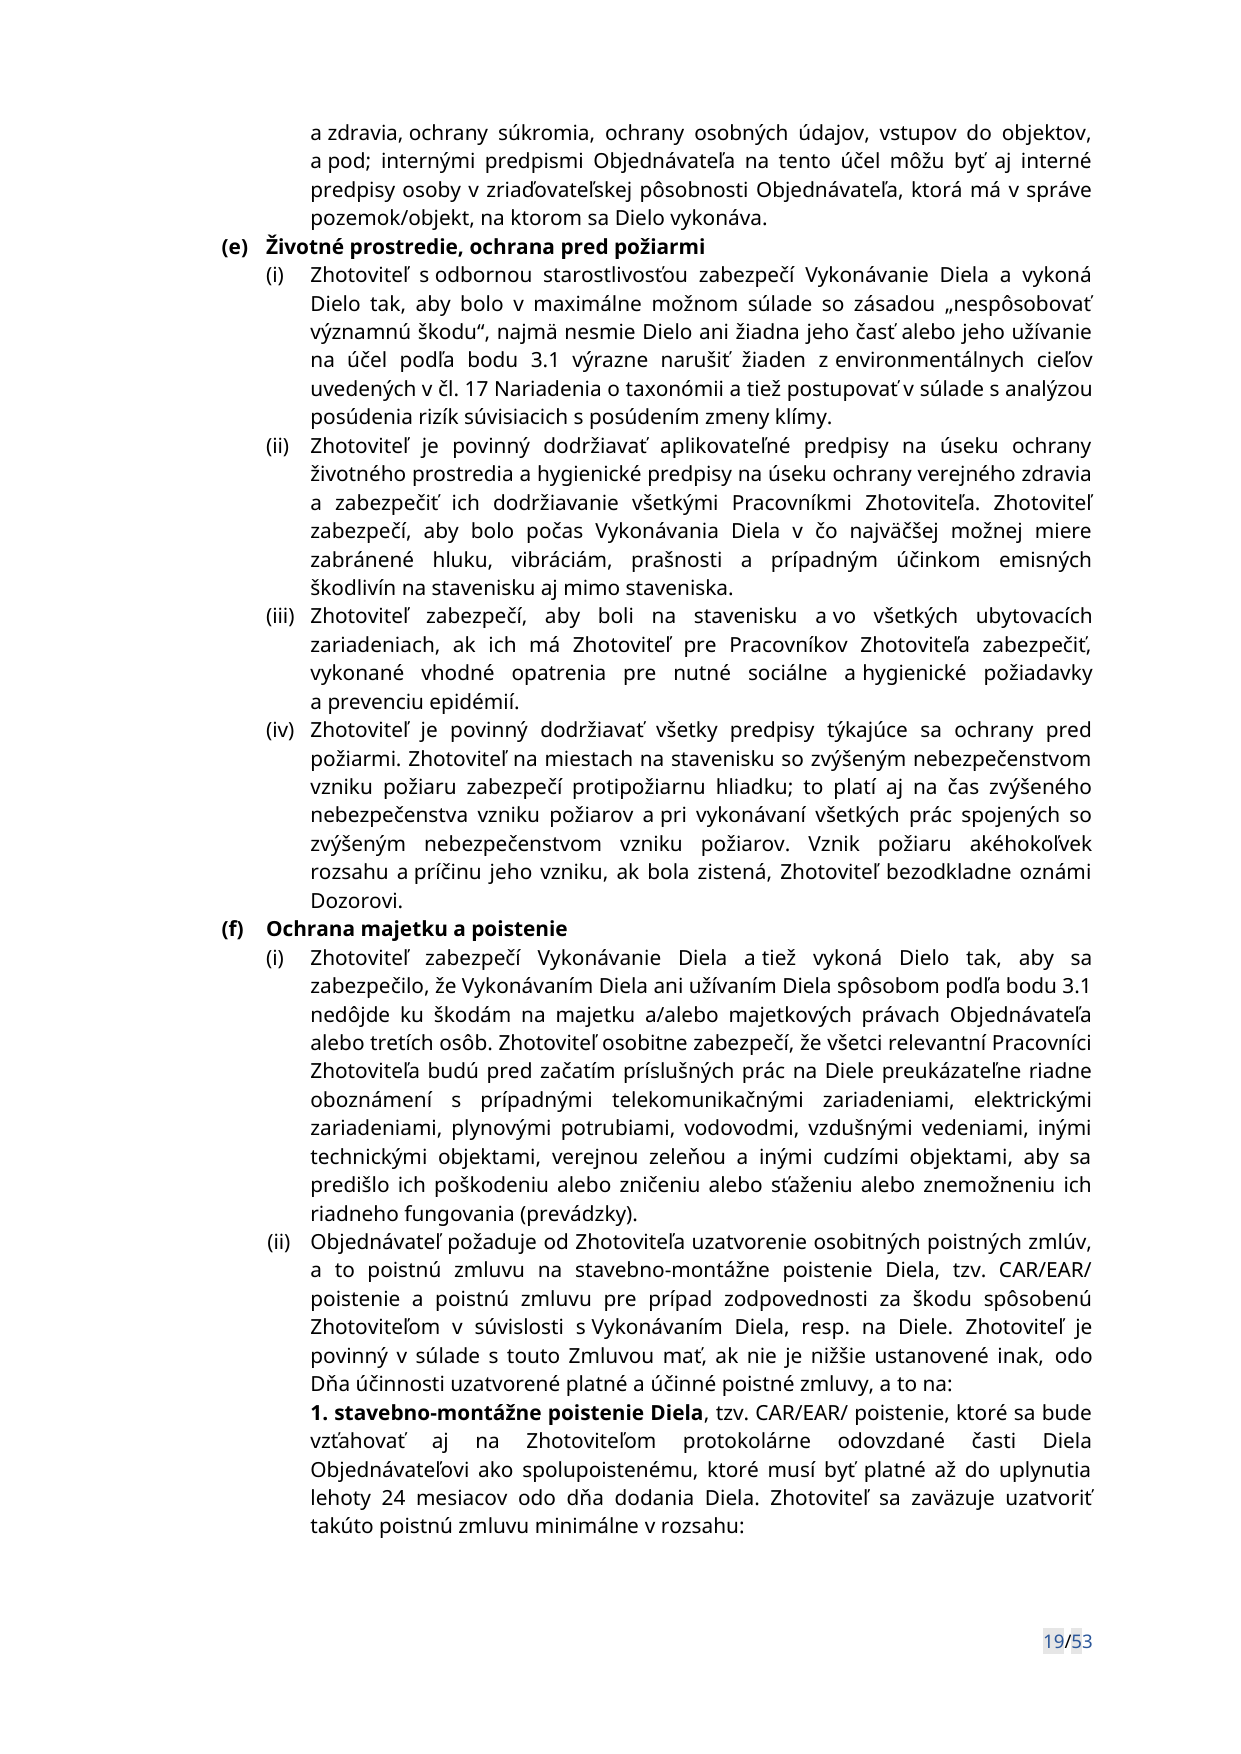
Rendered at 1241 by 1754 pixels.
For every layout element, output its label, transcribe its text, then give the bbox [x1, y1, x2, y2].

text (iv) Zhotoviteľ je povinný dodržiavať všetky predpisy týkajúce sa ochrany pred požiarmi. Zhotoviteľ na miestach na stavenisku so zvýšeným nebezpečenstvom vzniku požiaru zabezpečí protipožiarnu hliadku; to platí aj na čas zvýšeného nebezpečenstva vzniku požiarov a pri vykonávaní všetkých prác spojených so zvýšeným nebezpečenstvom vzniku požiarov. Vznik požiaru akéhokoľvek rozsahu a príčinu jeho vzniku, ak bola zistená, Zhotoviteľ bezodkladne oznámi Dozorovi. [266, 715, 1093, 914]
list (ii) Objednávateľ požaduje od Zhotoviteľa uzatvorenie osobitných poistných zmlúv, a to poistnú zmluvu na stavebno-montážne poistenie Diela, tzv. CAR/EAR/ poistenie a poistnú zmluvu pre prípad zodpovednosti za škodu spôsobenú Zhotoviteľom v súvislosti s Vykonávaním Diela, resp. na Diele. Zhotoviteľ je povinný v súlade s touto Zmluvou mať, ak nie je nižšie ustanovené inak, odo Dňa účinnosti uzatvorené platné a účinné poistné zmluvy, a to na: [267, 1227, 1093, 1398]
text (i) Zhotoviteľ s odbornou starostlivosťou zabezpečí Vykonávanie Diela a vykoná Dielo tak, aby bolo v maximálne možnom súlade so zásadou „nespôsobovať významnú škodu“, najmä nesmie Dielo ani žiadna jeho časť alebo jeho užívanie na účel podľa bodu 3.1 výrazne narušiť žiaden z environmentálnych cieľov uvedených v čl. 17 Nariadenia o taxonómii a tiež postupovať v súlade s analýzou posúdenia rizík súvisiacich s posúdením zmeny klímy. [266, 260, 1093, 431]
text (ii) Zhotoviteľ je povinný dodržiavať aplikovateľné predpisy na úseku ochrany životného prostredia a hygienické predpisy na úseku ochrany verejného zdravia a zabezpečiť ich dodržiavanie všetkými Pracovníkmi Zhotoviteľa. Zhotoviteľ zabezpečí, aby bolo počas Vykonávania Diela v čo najväčšej možnej miere zabránené hluku, vibráciám, prašnosti a prípadným účinkom emisných škodlivín na stavenisku aj mimo staveniska. [266, 431, 1093, 602]
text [266, 118, 1093, 232]
text (f) Ochrana majetku a poistenie [221, 914, 1093, 943]
list 1. stavebno-montážne poistenie Diela, tzv. CAR/EAR/ poistenie, ktoré sa bude vzťahovať aj na Zhotoviteľom protokolárne odovzdané časti Diela Objednávateľovi ako spolupoistenému, ktoré musí byť platné až do uplynutia lehoty 24 mesiacov odo dňa dodania Diela. Zhotoviteľ sa zaväzuje uzatvoriť takúto poistnú zmluvu minimálne v rozsahu: [310, 1398, 1093, 1540]
text (e) Životné prostredie, ochrana pred požiarmi [221, 232, 1093, 260]
text (i) Zhotoviteľ zabezpečí Vykonávanie Diela a tiež vykoná Dielo tak, aby sa zabezpečilo, že Vykonávaním Diela ani užívaním Diela spôsobom podľa bodu 3.1 nedôjde ku škodám na majetku a/alebo majetkových právach Objednávateľa alebo tretích osôb. Zhotoviteľ osobitne zabezpečí, že všetci relevantní Pracovníci Zhotoviteľa budú pred začatím príslušných prác na Diele preukázateľne riadne oboznámení s prípadnými telekomunikačnými zariadeniami, elektrickými zariadeniami, plynovými potrubiami, vodovodmi, vzdušnými vedeniami, inými technickými objektami, verejnou zeleňou a inými cudzími objektami, aby sa predišlo ich poškodeniu alebo zničeniu alebo sťaženiu alebo znemožneniu ich riadneho fungovania (prevádzky). [266, 943, 1093, 1227]
text (iii) Zhotoviteľ zabezpečí, aby boli na stavenisku a vo všetkých ubytovacích zariadeniach, ak ich má Zhotoviteľ pre Pracovníkov Zhotoviteľa zabezpečiť, vykonané vhodné opatrenia pre nutné sociálne a hygienické požiadavky a prevenciu epidémií. [266, 602, 1093, 715]
